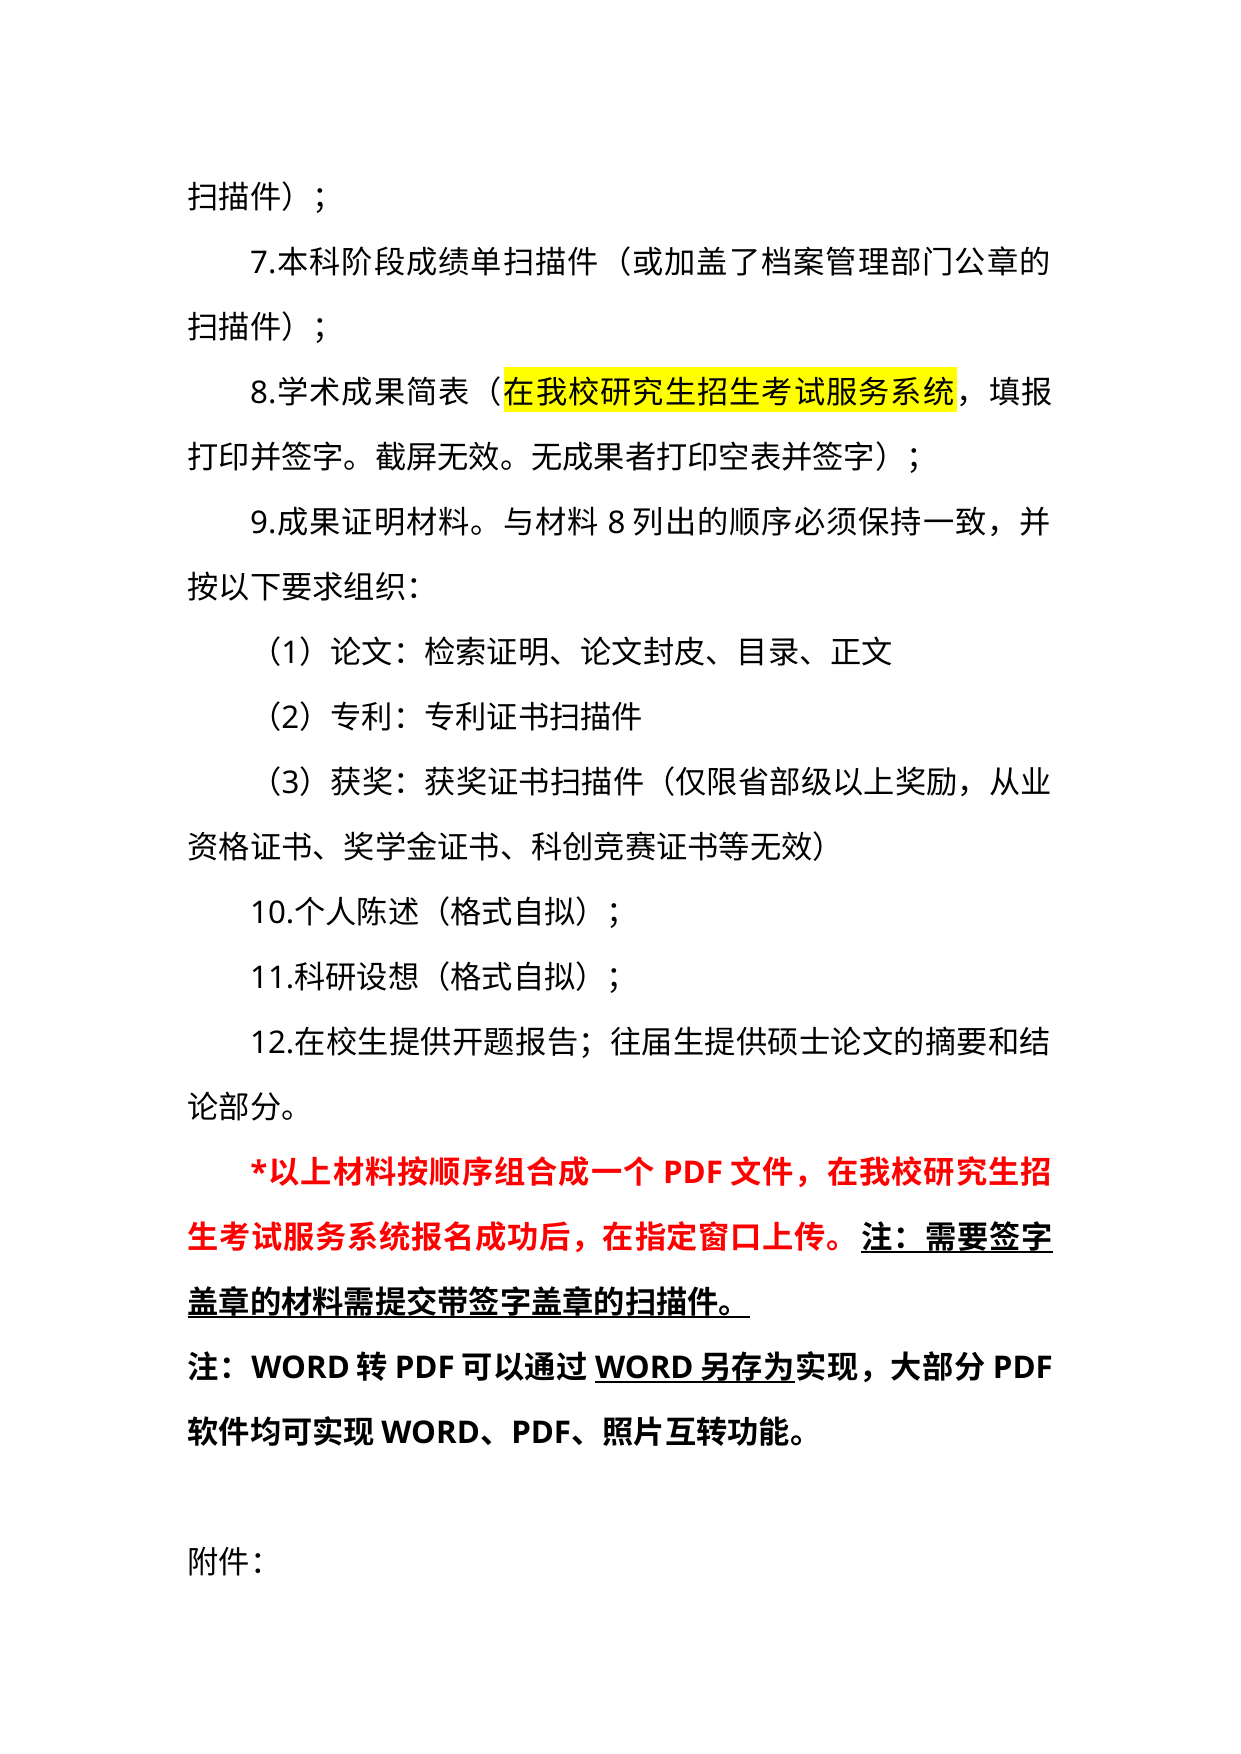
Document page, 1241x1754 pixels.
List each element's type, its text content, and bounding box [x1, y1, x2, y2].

text 注：WORD转PDF可以通过WORD另存为实现，大部分PDF软件均可实现WORD、PDF、照片互转功能。 [187, 1332, 1053, 1462]
text 11.科研设想（格式自拟）； [187, 942, 1053, 1007]
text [187, 162, 1053, 227]
text 7.本科阶段成绩单扫描件（或加盖了档案管理部门公章的扫描件）； [187, 227, 1053, 357]
text 12.在校生提供开题报告；往届生提供硕士论文的摘要和结论部分。 [187, 1007, 1053, 1137]
text 9.成果证明材料。与材料8列出的顺序必须保持一致，并按以下要求组织： [187, 487, 1053, 617]
text *以上材料按顺序组合成一个PDF文件，在我校研究生招生考试服务系统报名成功后，在指定窗口上传。注：需要签字盖章的材料需提交带签字盖章的扫描件。 [187, 1137, 1053, 1332]
text （2）专利：专利证书扫描件 [187, 682, 1053, 747]
text 10.个人陈述（格式自拟）； [187, 877, 1053, 942]
text （1）论文：检索证明、论文封皮、目录、正文 [187, 617, 1053, 682]
text （3）获奖：获奖证书扫描件（仅限省部级以上奖励，从业资格证书、奖学金证书、科创竞赛证书等无效） [187, 747, 1053, 877]
text 8.学术成果简表（在我校研究生招生考试服务系统，填报打印并签字。截屏无效。无成果者打印空表并签字）； [187, 357, 1053, 487]
text 附件： [187, 1527, 1053, 1592]
